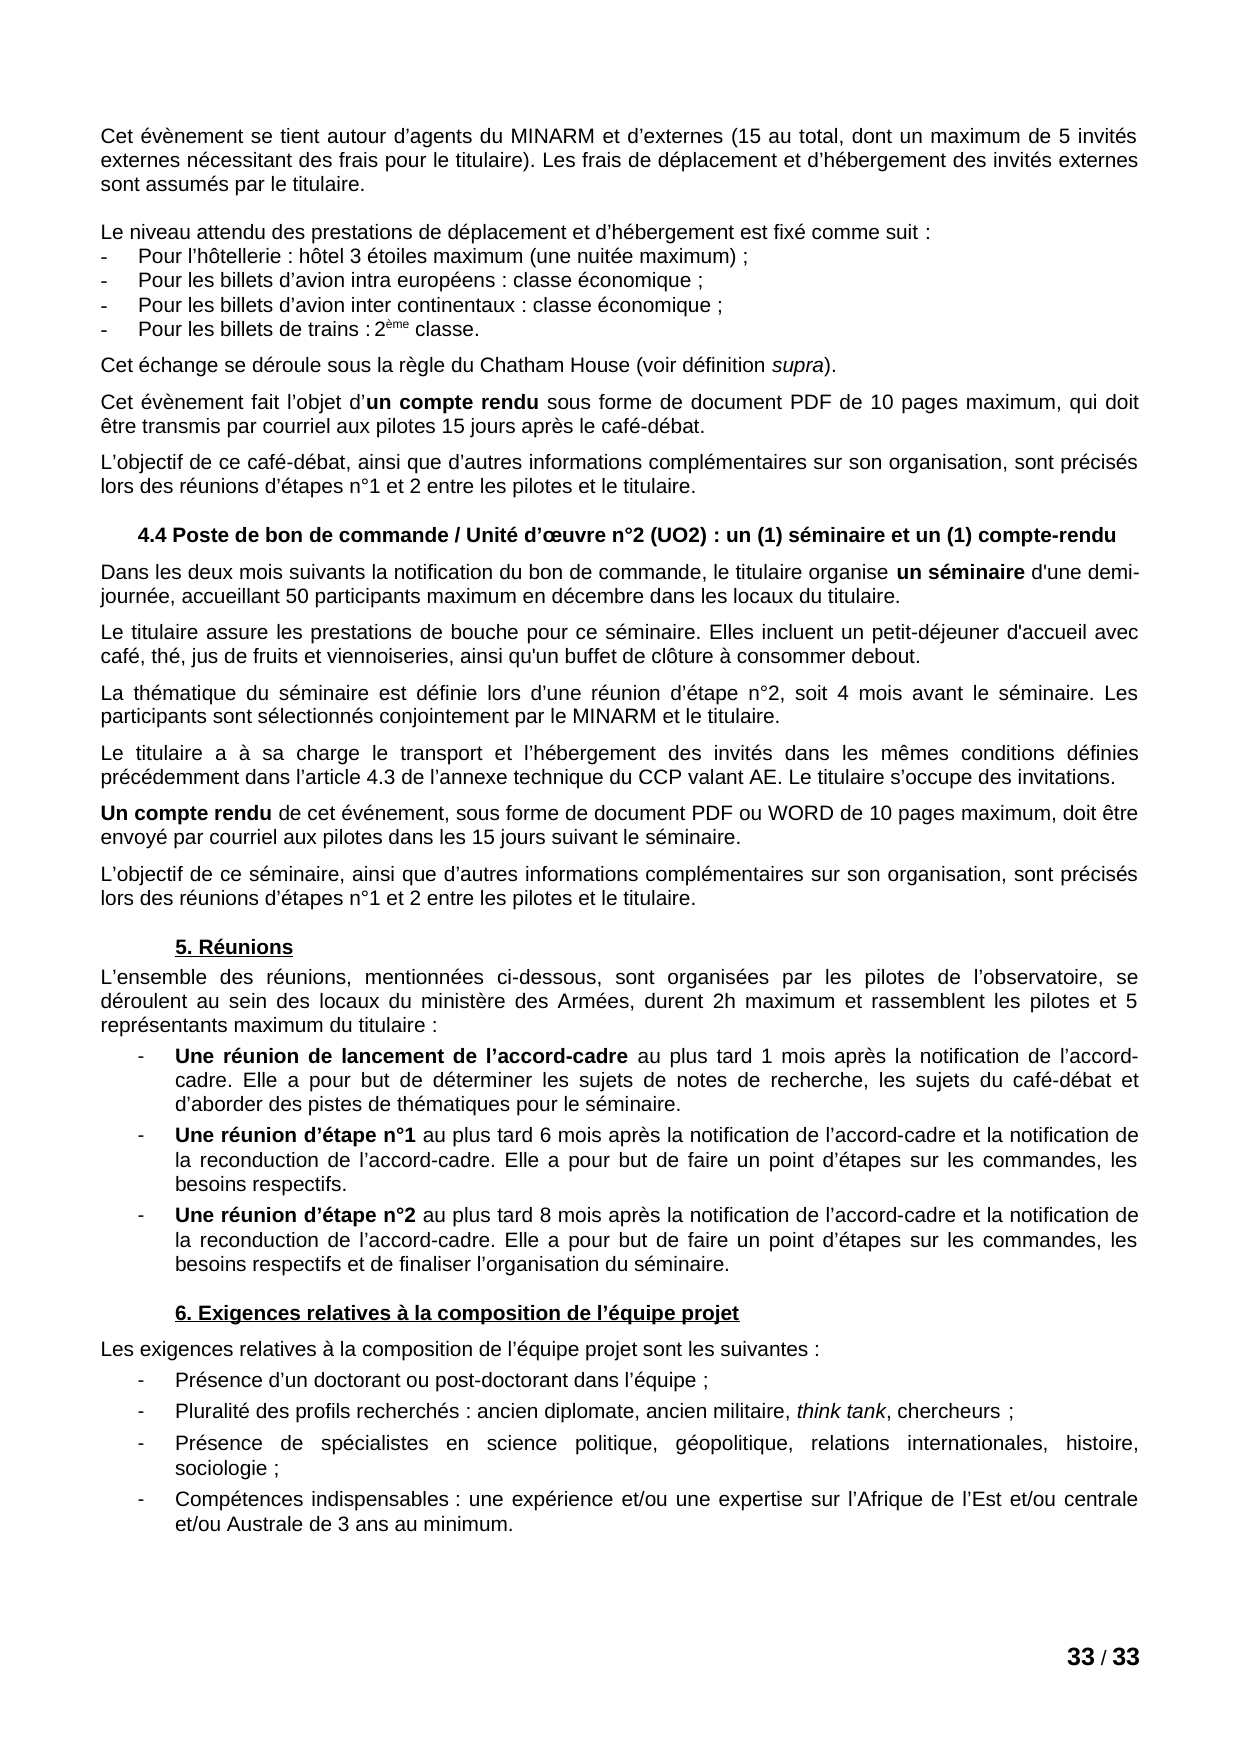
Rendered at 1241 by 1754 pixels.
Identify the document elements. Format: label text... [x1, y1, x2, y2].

text La thématique du séminaire est définie lors d’une réunion d’étape n°2, soit 4 mois avant le séminaire. Les participants sont sélectionnés conjointement par le MINARM et le titulaire. [100, 680, 1140, 728]
list Pour les billets d’avion inter continentaux : classe économique ; [100, 292, 1140, 317]
text L’ensemble des réunions, mentionnées ci-dessous, sont organisées par les pilotes de l’observatoire, se déroulent au sein des locaux du ministère des Armées, durent 2h maximum et rassemblent les pilotes et 5 représentants maximum du titulaire : [100, 965, 1140, 1037]
list Une réunion de lancement de l’accord-cadre au plus tard 1 mois après la notification de l’accord-cadre. Elle a pour but de déterminer les sujets de notes de recherche, les sujets du café-débat et d’aborder des pistes de thématiques pour le séminaire. [138, 1043, 1140, 1116]
list Une réunion d’étape n°1 au plus tard 6 mois après la notification de l’accord-cadre et la notification de la reconduction de l’accord-cadre. Elle a pour but de faire un point d’étapes sur les commandes, les besoins respectifs. [138, 1122, 1140, 1196]
text Cet évènement fait l’objet d’un compte rendu sous forme de document PDF de 10 pages maximum, qui doit être transmis par courriel aux pilotes 15 jours après le café-débat. [100, 390, 1140, 438]
text Dans les deux mois suivants la notification du bon de commande, le titulaire organise un séminaire d'une demi-journée, accueillant 50 participants maximum en décembre dans les locaux du titulaire. [100, 559, 1140, 607]
list Présence de spécialistes en science politique, géopolitique, relations internationales, histoire, sociologie ; [138, 1430, 1140, 1480]
text Cet échange se déroule sous la règle du Chatham House (voir définition supra). [100, 353, 1140, 377]
list Compétences indispensables : une expérience et/ou une expertise sur l’Afrique de l’Est et/ou centrale et/ou Australe de 3 ans au minimum. [138, 1486, 1140, 1535]
text Un compte rendu de cet événement, sous forme de document PDF ou WORD de 10 pages maximum, doit être envoyé par courriel aux pilotes dans les 15 jours suivant le séminaire. [100, 801, 1140, 849]
text Le titulaire assure les prestations de bouche pour ce séminaire. Elles incluent un petit-déjeuner d'accueil avec café, thé, jus de fruits et viennoiseries, ainsi qu'un buffet de clôture à consommer debout. [100, 620, 1140, 668]
text Le niveau attendu des prestations de déplacement et d’hébergement est fixé comme suit : [100, 220, 1140, 244]
text Les exigences relatives à la composition de l’équipe projet sont les suivantes : [100, 1337, 1140, 1361]
list Présence d’un doctorant ou post-doctorant dans l’équipe ; [138, 1367, 1140, 1392]
list Pour l’hôtellerie : hôtel 3 étoiles maximum (une nuitée maximum) ; [100, 244, 1140, 268]
text Cet évènement se tient autour d’agents du MINARM et d’externes (15 au total, dont un maximum de 5 invités externes nécessitant des frais pour le titulaire). Les frais de déplacement et d’hébergement des invités externes sont assumés par le titulaire. [100, 124, 1140, 196]
list 5. Réunions [175, 934, 1140, 958]
text L’objectif de ce café-débat, ainsi que d’autres informations complémentaires sur son organisation, sont précisés lors des réunions d’étapes n°1 et 2 entre les pilotes et le titulaire. [100, 450, 1140, 498]
list Pour les billets d’avion intra européens : classe économique ; [100, 268, 1140, 292]
list Une réunion d’étape n°2 au plus tard 8 mois après la notification de l’accord-cadre et la notification de la reconduction de l’accord-cadre. Elle a pour but de faire un point d’étapes sur les commandes, les besoins respectifs et de finaliser l’organisation du séminaire. [138, 1202, 1140, 1275]
list Pour les billets de trains : 2ème classe. [100, 317, 1140, 341]
text L’objectif de ce séminaire, ainsi que d’autres informations complémentaires sur son organisation, sont précisés lors des réunions d’étapes n°1 et 2 entre les pilotes et le titulaire. [100, 862, 1140, 909]
list Pluralité des profils recherchés : ancien diplomate, ancien militaire, think tank, chercheurs ; [138, 1399, 1140, 1424]
list 6. Exigences relatives à la composition de l’équipe projet [175, 1300, 1140, 1324]
text 4.4 Poste de bon de commande / Unité d’œuvre n°2 (UO2) : un (1) séminaire et un (1) compte-rendu [138, 523, 1140, 547]
text Le titulaire a à sa charge le transport et l’hébergement des invités dans les mêmes conditions définies précédemment dans l’article 4.3 de l’annexe technique du CCP valant AE. Le titulaire s’occupe des invitations. [100, 741, 1140, 789]
